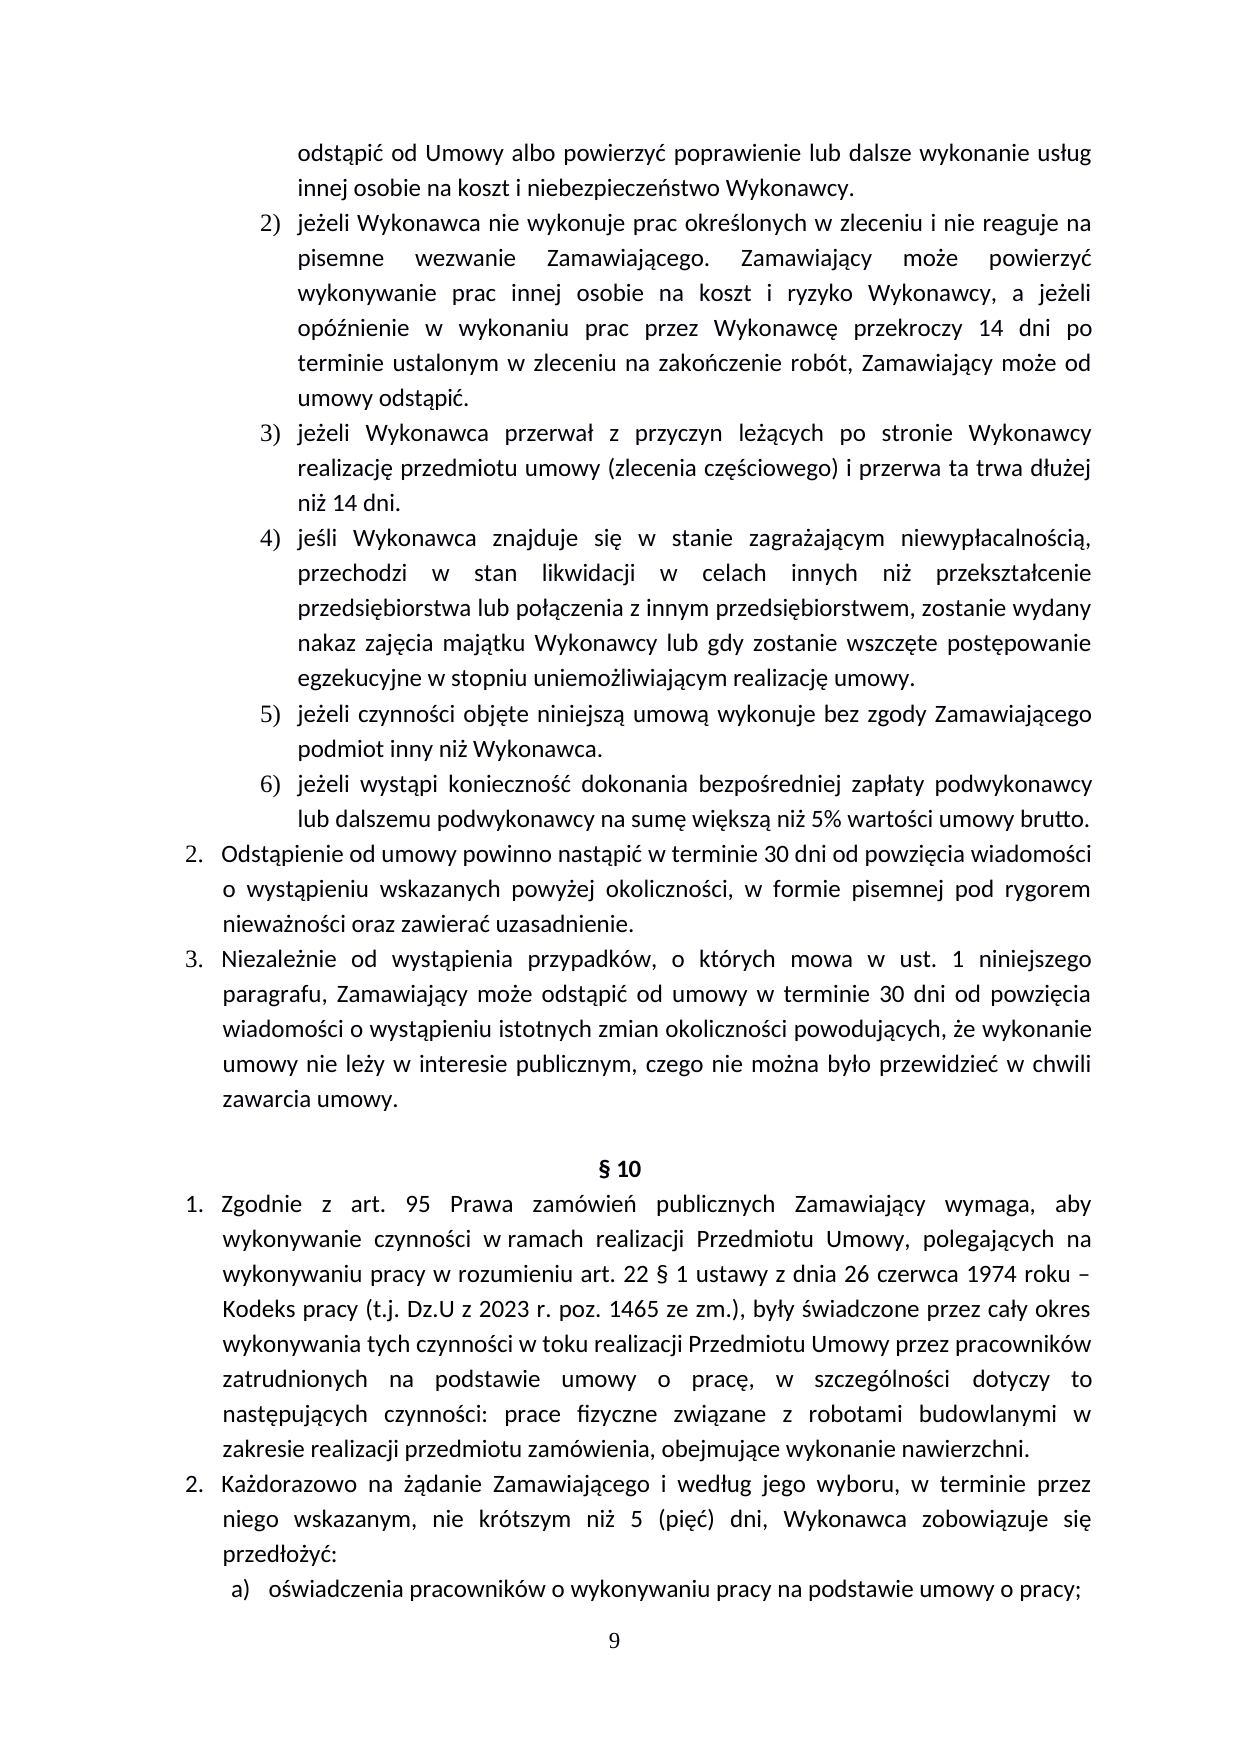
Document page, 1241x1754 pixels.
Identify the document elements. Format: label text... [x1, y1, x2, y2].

list jeżeli czynności objęte niniejszą umową wykonuje bez zgody Zamawiającego podmiot inny niż Wykonawca. [260, 698, 1093, 763]
subtitle § 10 [598, 1153, 1109, 1183]
list jeśli Wykonawca znajduje się w stanie zagrażającym niewypłacalnością, przechodzi w stan likwidacji w celach innych niż przekształcenie przedsiębiorstwa lub połączenia z innym przedsiębiorstwem, zostanie wydany nakaz zajęcia majątku Wykonawcy lub gdy zostanie wszczęte postępowanie egzekucyjne w stopniu uniemożliwiającym realizację umowy. [260, 523, 1093, 693]
list Niezależnie od wystąpienia przypadków, o których mowa w ust. 1 niniejszego paragrafu, Zamawiający może odstąpić od umowy w terminie 30 dni od powzięcia wiadomości o wystąpieniu istotnych zmian okoliczności powodujących, że wykonanie umowy nie leży w interesie publicznym, czego nie można było przewidzieć w chwili zawarcia umowy. [185, 943, 1093, 1113]
list Każdorazowo na żądanie Zamawiającego i według jego wyboru, w terminie przez niego wskazanym, nie krótszym niż 5 (pięć) dni, Wykonawca zobowiązuje się przedłożyć: [185, 1468, 1093, 1568]
list oświadczenia pracowników o wykonywaniu pracy na podstawie umowy o pracy; [231, 1573, 1108, 1603]
list jeżeli Wykonawca nie wykonuje prac określonych w zleceniu i nie reaguje na pisemne wezwanie Zamawiającego. Zamawiający może powierzyć wykonywanie prac innej osobie na koszt i ryzyko Wykonawcy, a jeżeli opóźnienie w wykonaniu prac przez Wykonawcę przekroczy 14 dni po terminie ustalonym w zleceniu na zakończenie robót, Zamawiający może od umowy odstąpić. [260, 208, 1093, 413]
list jeżeli wystąpi konieczność dokonania bezpośredniej zapłaty podwykonawcy lub dalszemu podwykonawcy na sumę większą niż 5% wartości umowy brutto. [260, 768, 1093, 833]
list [260, 137, 1093, 203]
list jeżeli Wykonawca przerwał z przyczyn leżących po stronie Wykonawcy realizację przedmiotu umowy (zlecenia częściowego) i przerwa ta trwa dłużej niż 14 dni. [260, 418, 1093, 518]
list Odstąpienie od umowy powinno nastąpić w terminie 30 dni od powzięcia wiadomości o wystąpieniu wskazanych powyżej okoliczności, w formie pisemnej pod rygorem nieważności oraz zawierać uzasadnienie. [185, 838, 1093, 938]
list Zgodnie z art. 95 Prawa zamówień publicznych Zamawiający wymaga, aby wykonywanie czynności w ramach realizacji Przedmiotu Umowy, polegających na wykonywaniu pracy w rozumieniu art. 22 § 1 ustawy z dnia 26 czerwca 1974 roku – Kodeks pracy (t.j. Dz.U z 2023 r. poz. 1465 ze zm.), były świadczone przez cały okres wykonywania tych czynności w toku realizacji Przedmiotu Umowy przez pracowników zatrudnionych na podstawie umowy o pracę, w szczególności dotyczy to następujących czynności: prace fizyczne związane z robotami budowlanymi w zakresie realizacji przedmiotu zamówienia, obejmujące wykonanie nawierzchni. [185, 1188, 1093, 1463]
